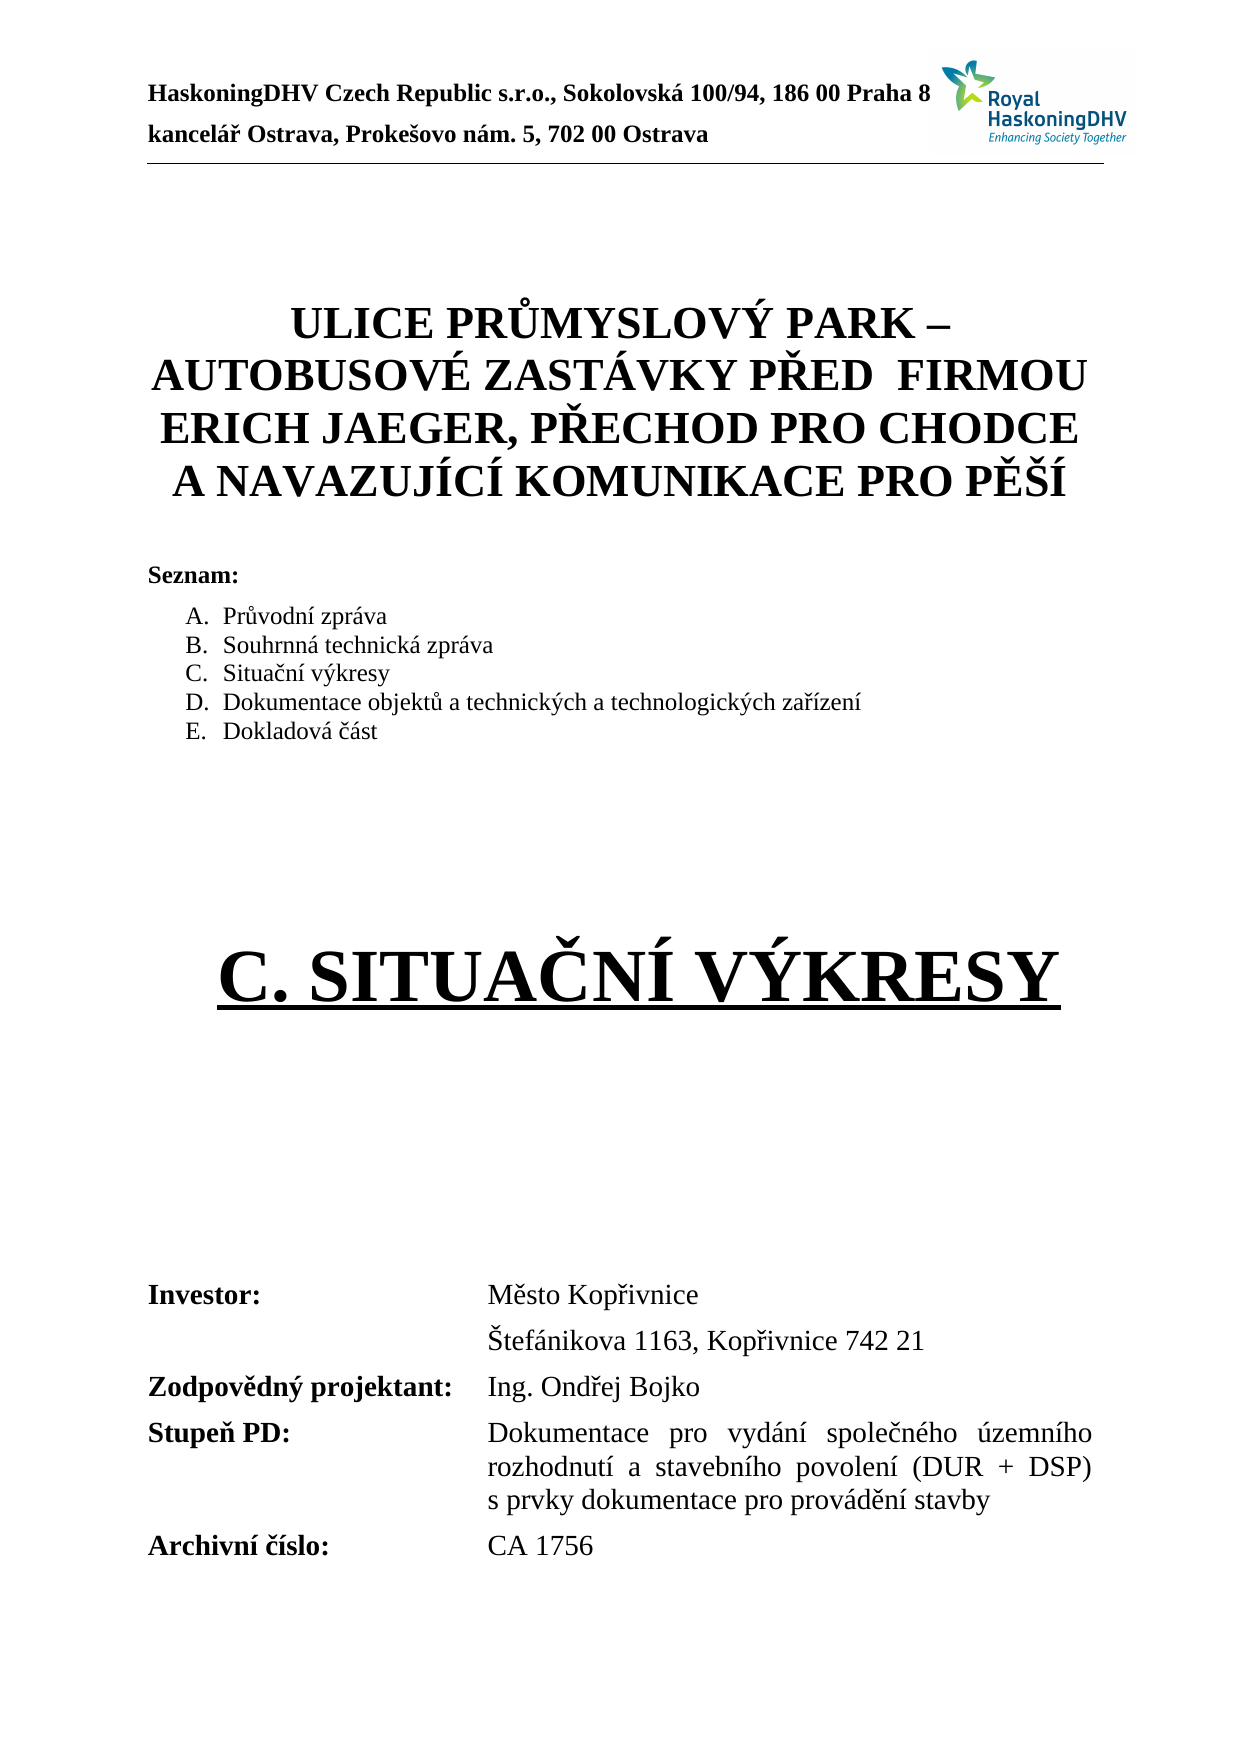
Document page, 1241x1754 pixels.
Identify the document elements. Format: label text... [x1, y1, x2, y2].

text Štefánikova 1163, Kopřivnice 742 21 [487, 1323, 1093, 1357]
list Situační výkresy [185, 658, 1093, 687]
picture [930, 50, 1138, 156]
text Archivní číslo: CA 1756 [148, 1528, 1093, 1562]
list Dokladová část [185, 716, 1093, 745]
text Ulice Průmyslový park – autobusové zastávky před firmou Erich Jaeger, přechod pro chodce a navazující komunikace pro pěší [148, 295, 1093, 506]
text Investor: Město Kopřivnice [148, 1277, 1093, 1311]
list Dokumentace objektů a technických a technologických zařízení [185, 687, 1093, 716]
list Souhrnná technická zpráva [185, 630, 1093, 658]
text Zodpovědný projektant: Ing. Ondřej Bojko [148, 1369, 1093, 1403]
text C. SITUAČNÍ VÝKRESY [185, 931, 1093, 1017]
text Stupeň PD: Dokumentace pro vydání společného územního rozhodnutí a stavebního povolení (DUR + DSP) s prvky dokumentace pro provádění stavby [148, 1415, 1093, 1516]
list Průvodní zpráva [185, 601, 1093, 630]
text Seznam: [148, 560, 1093, 588]
